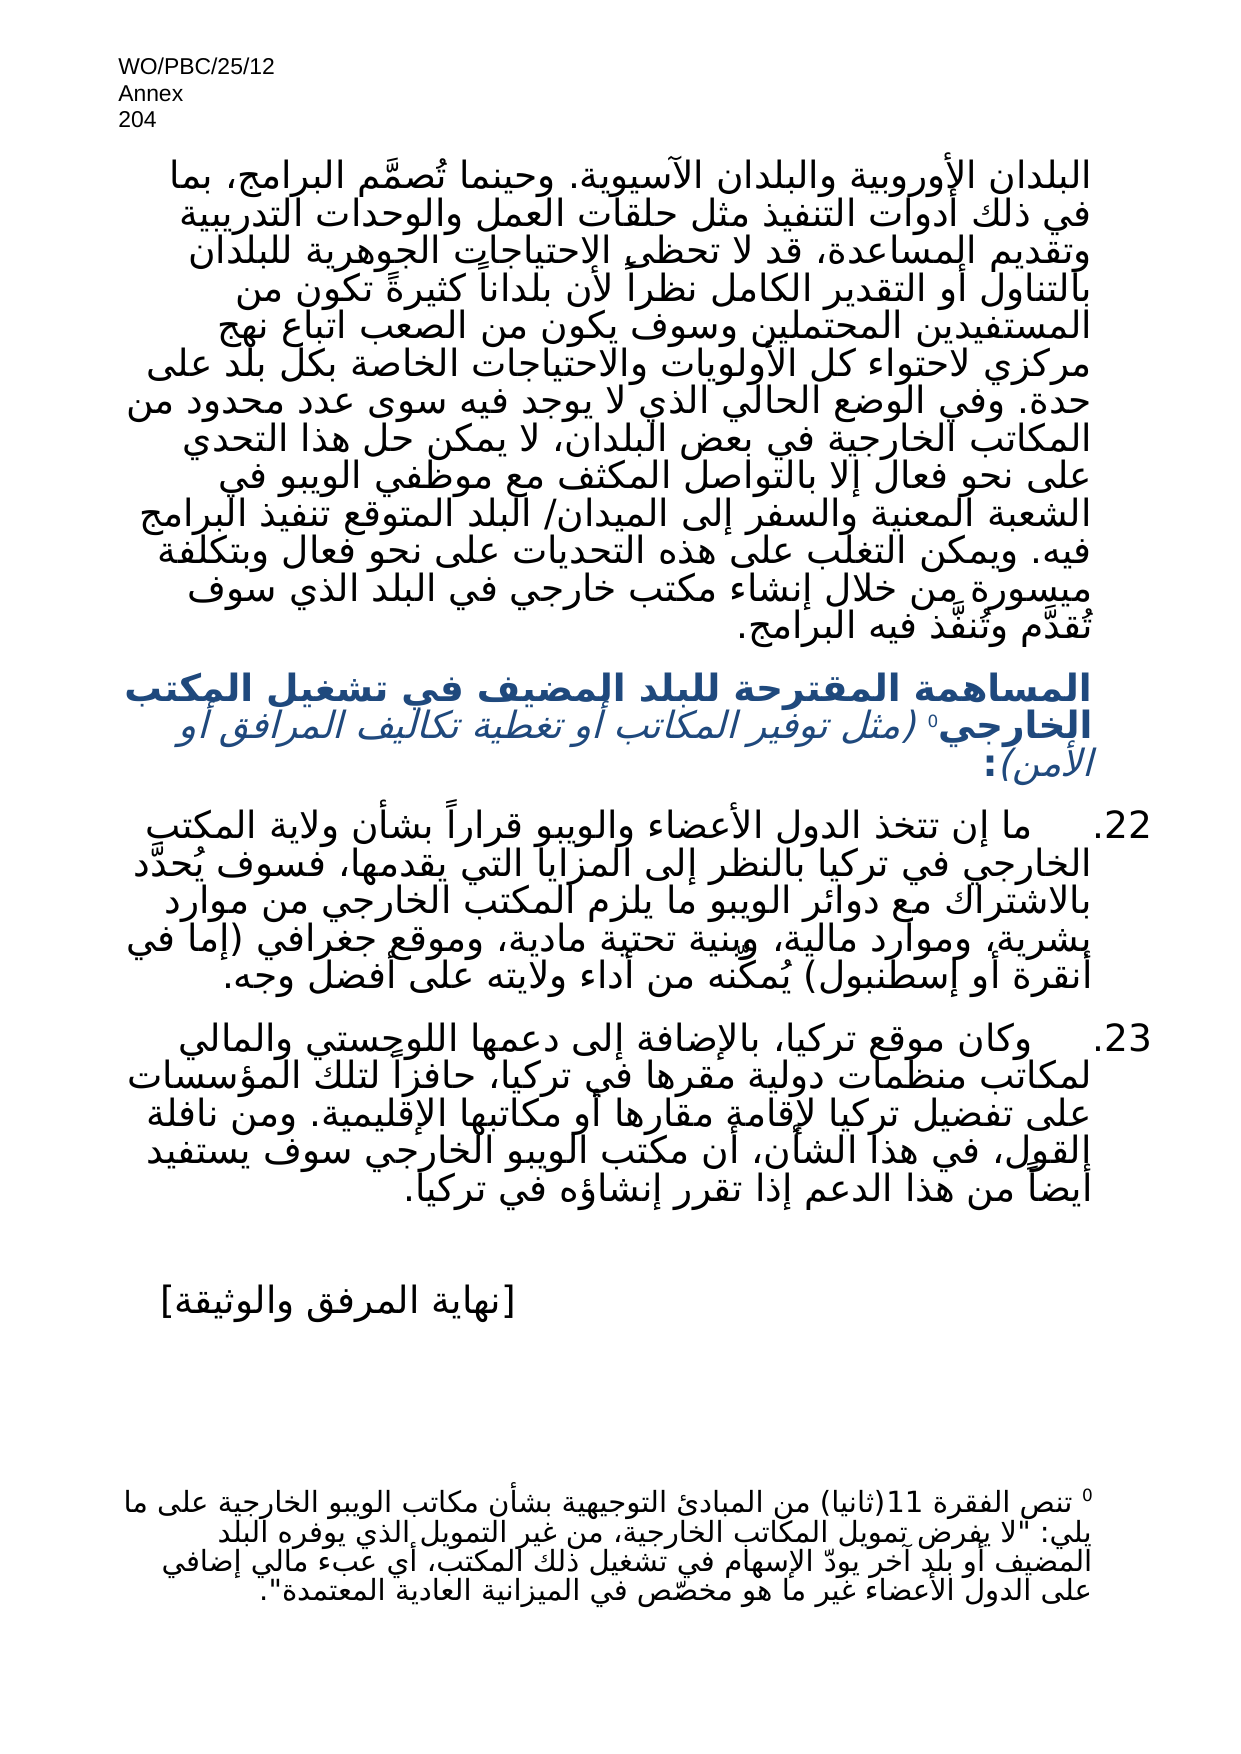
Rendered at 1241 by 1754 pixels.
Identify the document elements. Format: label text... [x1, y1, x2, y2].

list وكان موقع تركيا، بالإضافة إلى دعمها اللوجستي والمالي لمكاتب منظمات دولية مقرها في تركيا، حافزاً لتلك المؤسسات على تفضيل تركيا لإقامة مقارها أو مكاتبها الإقليمية. ومن نافلة القول، في هذا الشأن، أن مكتب الويبو الخارجي سوف يستفيد أيضاً من هذا الدعم إذا تقرر إنشاؤه في تركيا. [118, 1021, 1092, 1208]
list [118, 158, 1092, 646]
list ما إن تتخذ الدول الأعضاء والويبو قراراً بشأن ولاية المكتب الخارجي في تركيا بالنظر إلى المزايا التي يقدمها، فسوف يُحدَّد بالاشتراك مع دوائر الويبو ما يلزم المكتب الخارجي من موارد بشرية، وموارد مالية، وبنية تحتية مادية، وموقع جغرافي (إما في أنقرة أو إسطنبول) يُمكِّنه من أداء ولايته على أفضل وجه. [118, 808, 1092, 996]
text المساهمة المقترحة للبلد المضيف في تشغيل المكتب الخارجي (مثل توفير المكاتب أو تغطية تكاليف المرافق أو الأمن): [118, 671, 1092, 783]
text [نهاية المرفق والوثيقة] [118, 1283, 516, 1321]
